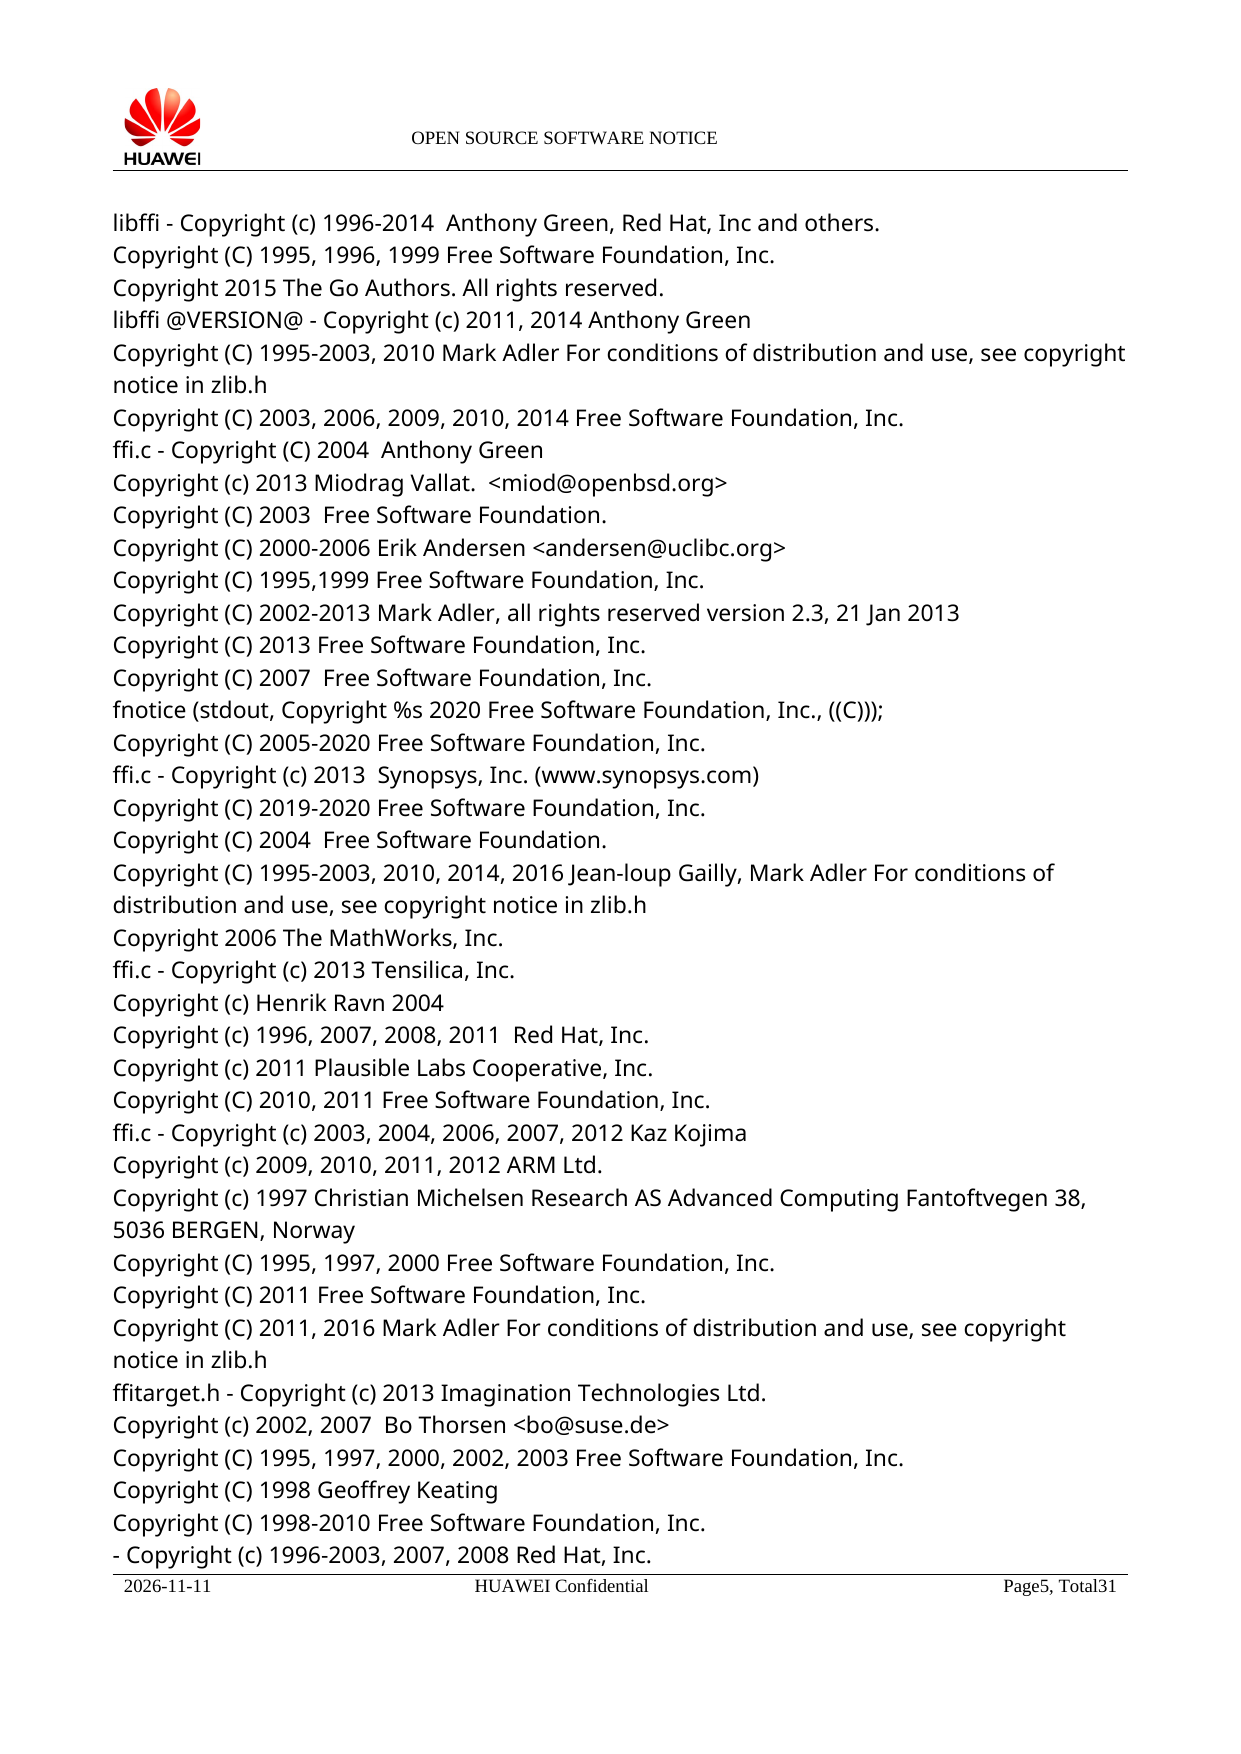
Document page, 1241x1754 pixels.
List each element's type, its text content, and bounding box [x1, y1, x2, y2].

picture [124, 88, 201, 165]
